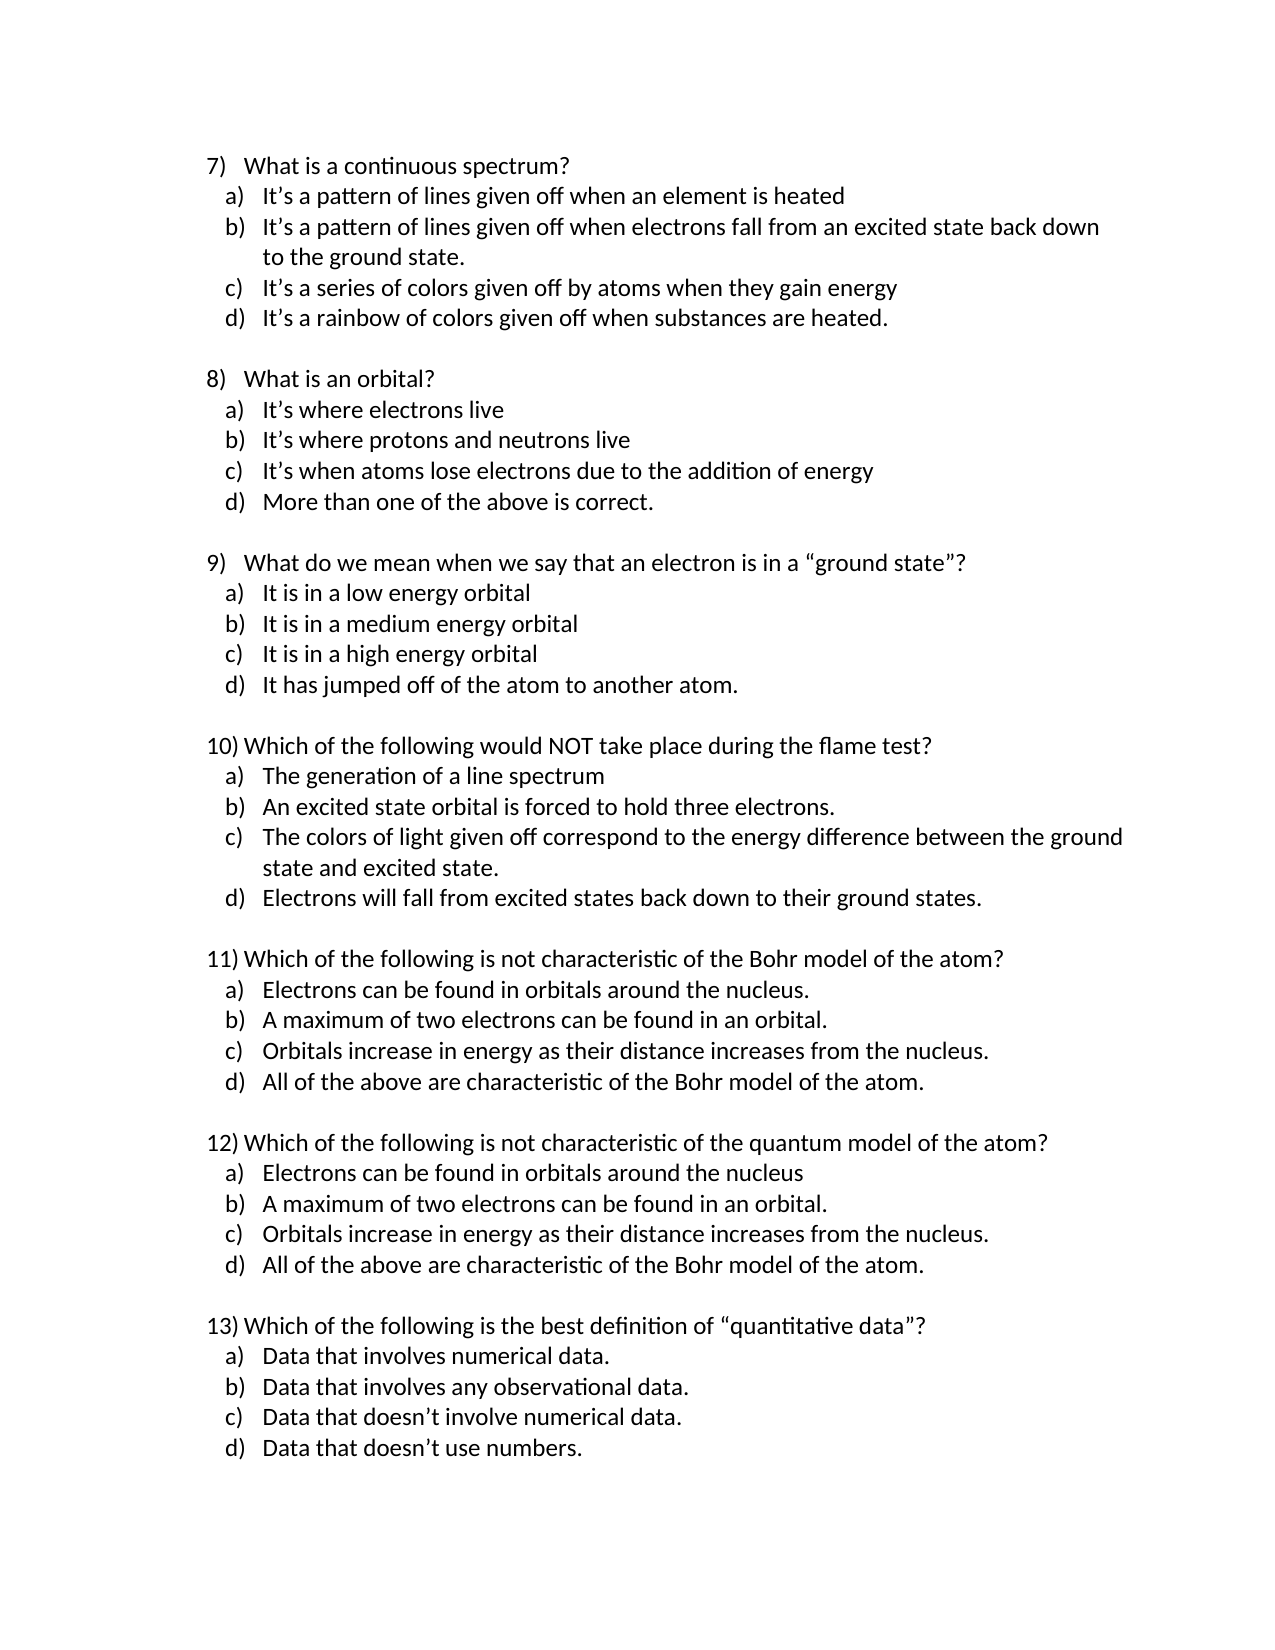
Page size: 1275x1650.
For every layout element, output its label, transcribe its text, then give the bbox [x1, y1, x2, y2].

list All of the above are characteristic of the Bohr model of the atom. [225, 1249, 1125, 1279]
list It’s a pattern of lines given off when electrons fall from an excited state back down to the ground state. [225, 211, 1125, 272]
list Data that doesn’t use numbers. [225, 1432, 1125, 1462]
list It is in a medium energy orbital [225, 608, 1125, 638]
list It’s a pattern of lines given off when an element is heated [225, 181, 1125, 211]
list It is in a low energy orbital [225, 577, 1125, 608]
list What do we mean when we say that an electron is in a “ground state”? [206, 547, 1125, 577]
list It’s when atoms lose electrons due to the addition of energy [225, 455, 1125, 486]
list Electrons can be found in orbitals around the nucleus. [225, 974, 1125, 1004]
list Electrons can be found in orbitals around the nucleus [225, 1157, 1125, 1188]
list Electrons will fall from excited states back down to their ground states. [225, 882, 1125, 913]
list It’s a series of colors given off by atoms when they gain energy [225, 272, 1125, 303]
list Which of the following is not characteristic of the Bohr model of the atom? [206, 943, 1125, 974]
list It’s where electrons live [225, 394, 1125, 425]
list An excited state orbital is forced to hold three electrons. [225, 791, 1125, 821]
list More than one of the above is correct. [225, 486, 1125, 516]
list It has jumped off of the atom to another atom. [225, 669, 1125, 699]
list It is in a high energy orbital [225, 638, 1125, 669]
list A maximum of two electrons can be found in an orbital. [225, 1188, 1125, 1218]
list Data that doesn’t involve numerical data. [225, 1401, 1125, 1432]
list Orbitals increase in energy as their distance increases from the nucleus. [225, 1218, 1125, 1249]
list Data that involves numerical data. [225, 1340, 1125, 1371]
list A maximum of two electrons can be found in an orbital. [225, 1004, 1125, 1035]
list Which of the following is the best definition of “quantitative data”? [206, 1310, 1125, 1340]
list All of the above are characteristic of the Bohr model of the atom. [225, 1066, 1125, 1096]
list It’s a rainbow of colors given off when substances are heated. [225, 303, 1125, 333]
list Data that involves any observational data. [225, 1371, 1125, 1401]
list Which of the following would NOT take place during the flame test? [206, 730, 1125, 760]
list Orbitals increase in energy as their distance increases from the nucleus. [225, 1035, 1125, 1066]
list Which of the following is not characteristic of the quantum model of the atom? [206, 1127, 1125, 1157]
list What is a continuous spectrum? [206, 150, 1125, 181]
list The colors of light given off correspond to the energy difference between the ground state and excited state. [225, 821, 1125, 882]
list What is an orbital? [206, 364, 1125, 394]
list The generation of a line spectrum [225, 760, 1125, 791]
list It’s where protons and neutrons live [225, 425, 1125, 455]
